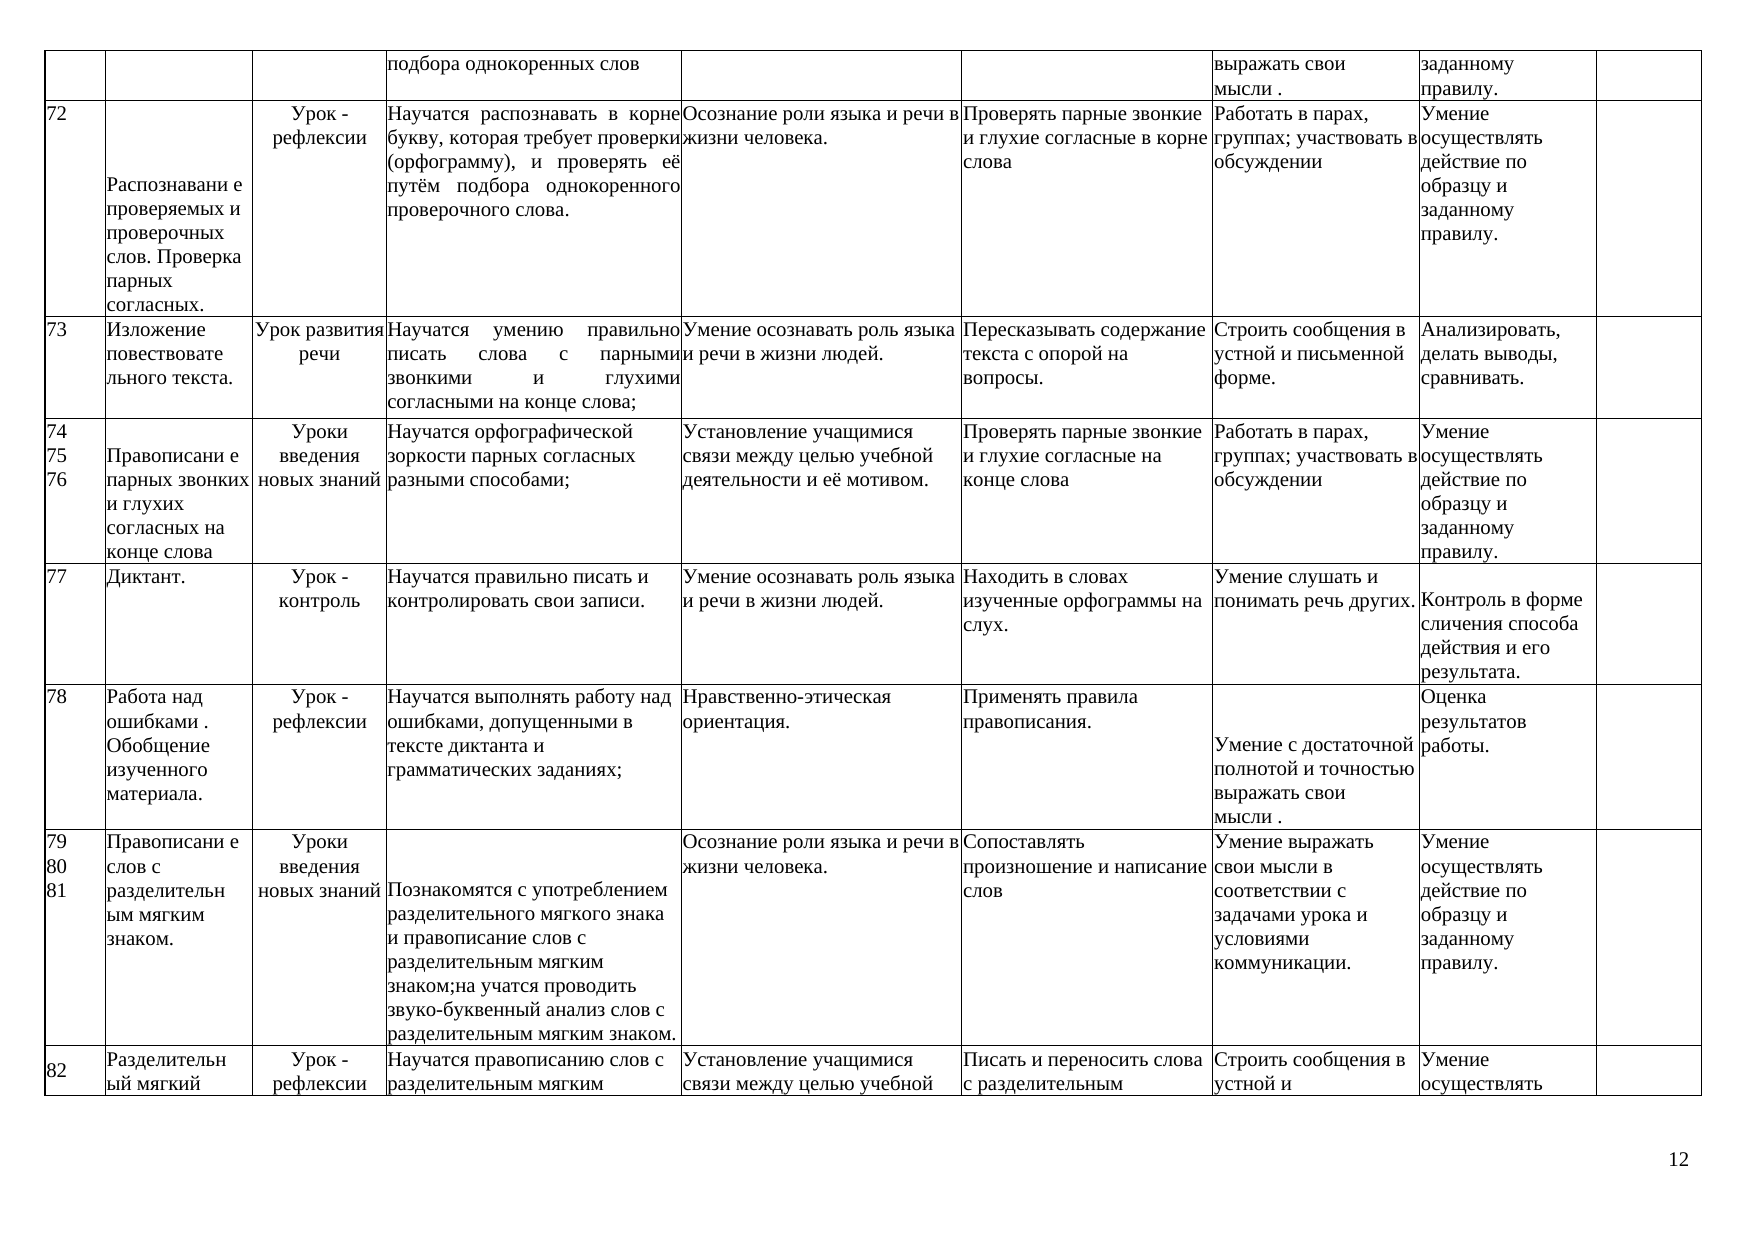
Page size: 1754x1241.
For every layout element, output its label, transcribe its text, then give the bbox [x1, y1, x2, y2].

table_cell Научатся орфографической зоркости парных согласных разными способами; [387, 419, 681, 563]
table_cell Научатся выполнять работу над ошибками, допущенными в тексте диктанта и грамматических заданиях; [387, 685, 681, 828]
table_cell [1597, 830, 1701, 1045]
table_cell 82 [46, 1046, 105, 1095]
table_cell Научатся распознавать в корне букву, которая требует проверки (орфограмму), и проверять её путём подбора однокоренного проверочного слова. [387, 101, 681, 316]
table_cell Научатся правописанию слов с разделительным мягким [387, 1046, 681, 1095]
table_header [962, 51, 1212, 99]
table_cell 73 [46, 317, 105, 418]
table_cell Правописани е слов с разделительн ым мягким знаком. [106, 830, 252, 1045]
table_cell Правописани е парных звонких и глухих согласных на конце слова [106, 419, 252, 563]
table_cell Урок - рефлексии [253, 101, 386, 316]
table_header [1597, 51, 1701, 99]
table_header заданному правилу. [1420, 51, 1596, 99]
table_cell Установление учащимися связи между целью учебной деятельности и её мотивом. [682, 419, 961, 563]
table_cell Научатся умению правильно писать слова с парными звонкими и глухими согласными на конце слова; [387, 317, 681, 418]
table_cell Урок - рефлексии [253, 685, 386, 828]
table_cell Распознавани е проверяемых и проверочных слов. Проверка парных согласных. [106, 101, 252, 316]
table_cell 79 80 81 [46, 830, 105, 1045]
table_header подбора однокоренных слов [387, 51, 681, 99]
table_header [682, 51, 961, 99]
table_cell Умение осуществлять [1420, 1046, 1596, 1095]
table_cell Оценка результатов работы. [1420, 685, 1596, 828]
table_header [46, 51, 105, 99]
table_cell Установление учащимися связи между целью учебной [682, 1046, 961, 1095]
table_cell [962, 101, 1212, 316]
table_cell Применять правила правописания. [962, 685, 1212, 828]
table_cell Научатся правильно писать и контролировать свои записи. [387, 564, 681, 683]
table_cell Умение осуществлять действие по образцу и заданному правилу. [1420, 830, 1596, 1045]
table_cell Умение осознавать роль языка и речи в жизни людей. [682, 317, 961, 418]
table_cell [1597, 317, 1701, 418]
table_cell [1597, 685, 1701, 828]
table_cell Проверять парные звонкие и глухие согласные на конце слова [962, 419, 1212, 563]
table_cell Работа над ошибками . Обобщение изученного материала. [106, 685, 252, 828]
table_cell [1597, 1046, 1701, 1095]
table_cell 77 [46, 564, 105, 683]
table_cell Работать в парах, группах; участвовать в обсуждении [1213, 419, 1419, 563]
table_header выражать свои мысли . [1213, 51, 1419, 99]
table_cell Изложение повествовате льного текста. [106, 317, 252, 418]
table_cell Сопоставлять произношение и написание слов [962, 830, 1212, 1045]
table_cell Умение выражать свои мысли в соответствии с задачами урока и условиями коммуникации. [1213, 830, 1419, 1045]
table_cell Писать и переносить слова с разделительным [962, 1046, 1212, 1095]
table_cell Умение слушать и понимать речь других. [1213, 564, 1419, 683]
table_cell Умение осуществлять действие по образцу и заданному правилу. [1420, 419, 1596, 563]
table_cell Анализировать, делать выводы, сравнивать. [1420, 317, 1596, 418]
table_cell [1597, 419, 1701, 563]
table_header [106, 51, 252, 99]
table_cell [1597, 101, 1701, 316]
table_cell Строить сообщения в устной и [1213, 1046, 1419, 1095]
table_cell Уроки введения новых знаний [253, 419, 386, 563]
table_cell 74 75 76 [46, 419, 105, 563]
table_cell Нравственно-этическая ориентация. [682, 685, 961, 828]
table_cell Строить сообщения в устной и письменной форме. [1213, 317, 1419, 418]
table_cell Работать в парах, группах; участвовать в обсуждении [1213, 101, 1419, 316]
table_cell Пересказывать содержание текста с опорой на вопросы. [962, 317, 1212, 418]
table_cell Урок развития речи [253, 317, 386, 418]
table_cell Урок - контроль [253, 564, 386, 683]
table_cell Познакомятся с употреблением разделительного мягкого знака и правописание слов с разделительным мягким знаком;на учатся проводить звуко-буквенный анализ слов с разделительным мягким знаком. [387, 830, 681, 1045]
table_cell Умение осуществлять действие по образцу и заданному правилу. [1420, 101, 1596, 316]
table_cell Умение с достаточной полнотой и точностью выражать свои мысли . [1213, 685, 1419, 828]
table_cell 78 [46, 685, 105, 828]
table_cell Контроль в форме сличения способа действия и его результата. [1420, 564, 1596, 683]
table_cell Умение осознавать роль языка и речи в жизни людей. [682, 564, 961, 683]
table_cell Уроки введения новых знаний [253, 830, 386, 1045]
table_cell Осознание роли языка и речи в жизни человека. [682, 101, 961, 316]
table_cell Диктант. [106, 564, 252, 683]
table_header [253, 51, 386, 99]
table_cell 72 [46, 101, 105, 316]
table_cell Урок - рефлексии [253, 1046, 386, 1095]
table_cell Осознание роли языка и речи в жизни человека. [682, 830, 961, 1045]
table_cell Находить в словах изученные орфограммы на слух. [962, 564, 1212, 683]
table_cell [1597, 564, 1701, 683]
table_cell Разделительн ый мягкий [106, 1046, 252, 1095]
